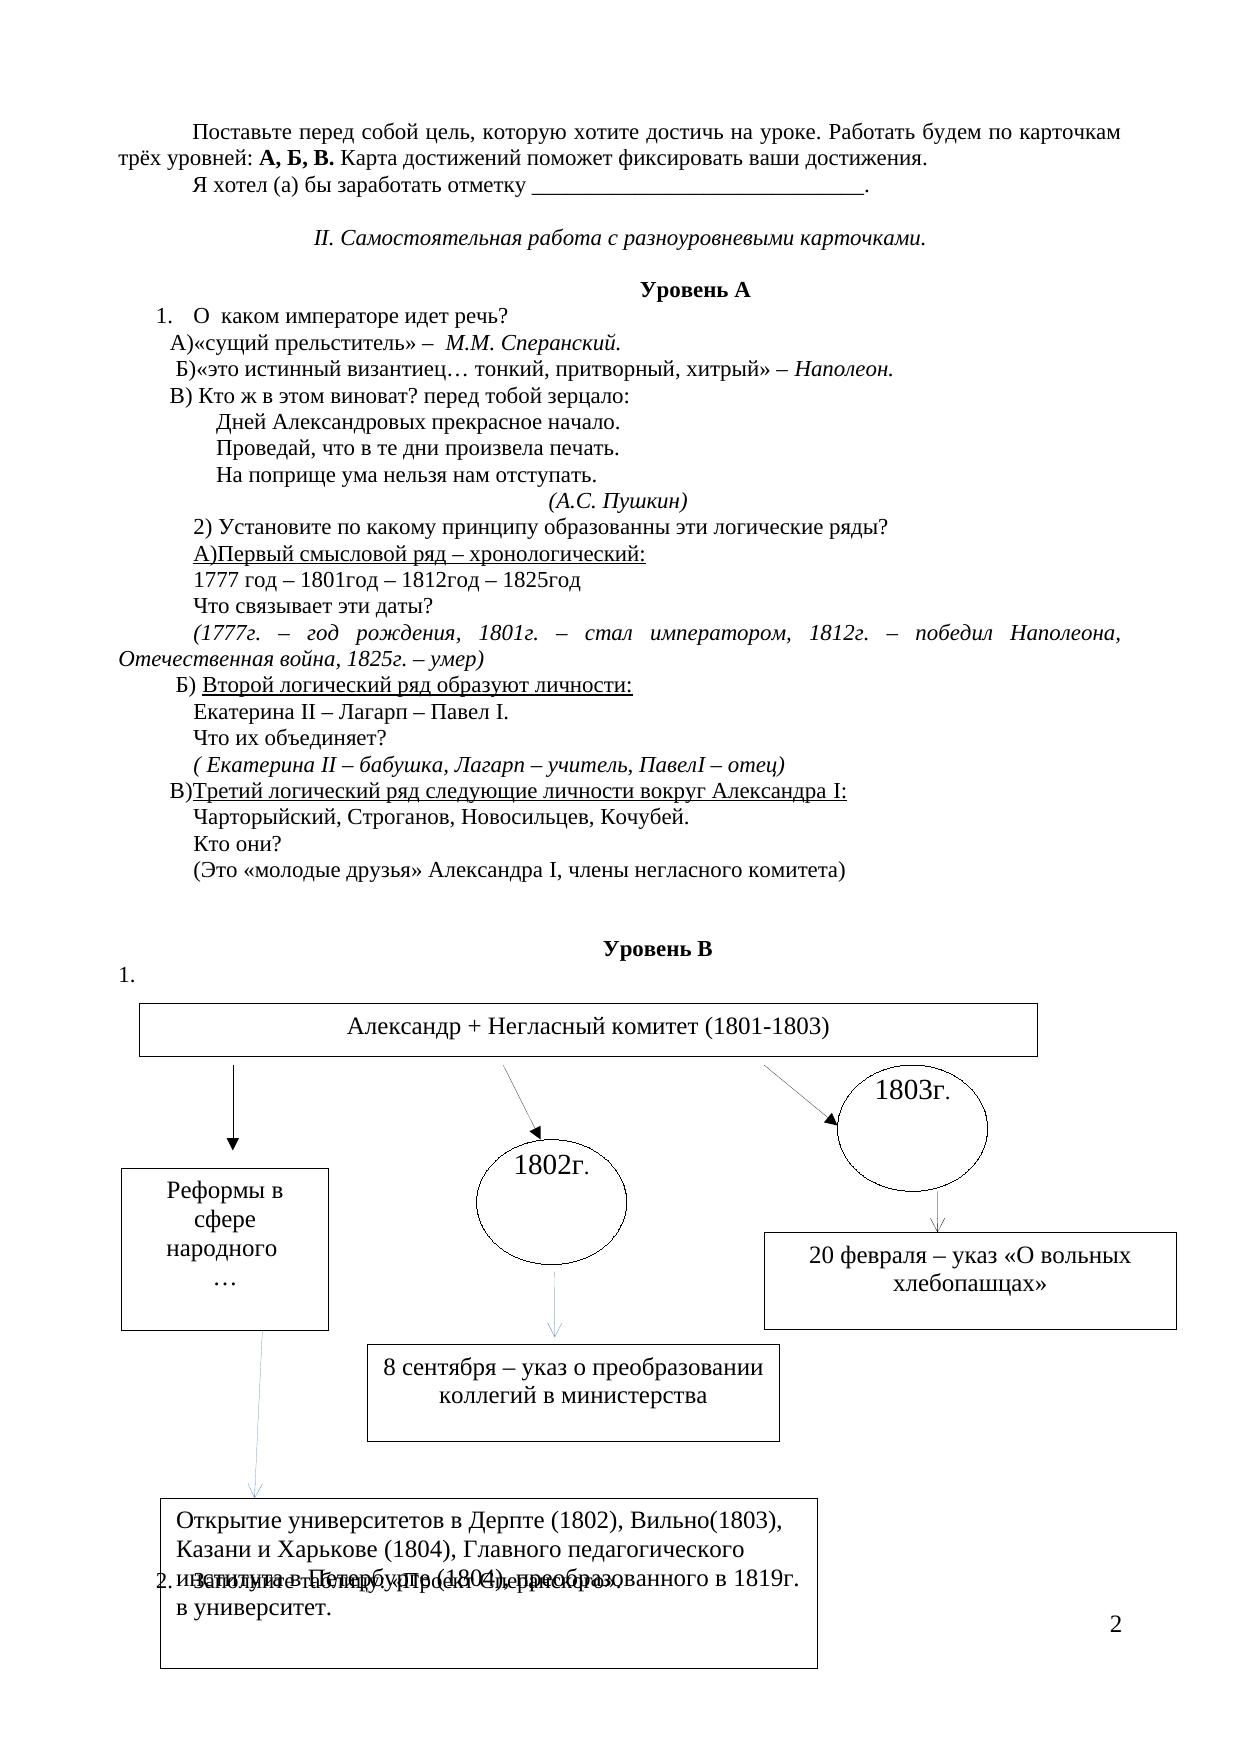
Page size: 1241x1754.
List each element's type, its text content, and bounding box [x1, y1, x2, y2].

text (1777г. – год рождения, 1801г. – стал императором, 1812г. – победил Наполеона, Отечественная война, 1825г. – умер) [118, 619, 1122, 672]
text Б) Второй логический ряд образуют личности: [118, 672, 1122, 698]
text Поставьте перед собой цель, которую хотите достичь на уроке. Работать будем по карточкам трёх уровней: А, Б, В. Карта достижений поможет фиксировать ваши достижения. [118, 118, 1122, 171]
text (Это «молодые друзья» Александра I, члены негласного комитета) [118, 856, 1122, 882]
text Уровень В [118, 935, 1122, 961]
text Что связывает эти даты? [118, 592, 1122, 619]
text В) Кто ж в этом виноват? перед тобой зерцало: [118, 382, 1122, 408]
text Б)«это истинный византиец… тонкий, притворный, хитрый» – Наполеон. [118, 355, 1122, 382]
text (А.С. Пушкин) [118, 487, 1122, 513]
text Что их объединяет? [118, 724, 1122, 751]
list Заполните таблицу: «Проект Сперанского». [156, 1568, 1122, 1594]
text А)«сущий прельститель» – М.М. Сперанский. [118, 329, 1122, 355]
text ( Екатерина II – бабушка, Лагарп – учитель, ПавелI – отец) [118, 751, 1122, 777]
text 2) Установите по какому принципу образованны эти логические ряды? [118, 513, 1122, 540]
text Кто они? [118, 830, 1122, 856]
text В)Третий логический ряд следующие личности вокруг Александра I: [118, 777, 1122, 803]
text 1777 год – 1801год – 1812год – 1825год [118, 566, 1122, 592]
text Дней Александровых прекрасное начало. [118, 408, 1122, 434]
text II. Самостоятельная работа с разноуровневыми карточками. [118, 223, 1122, 250]
text Я хотел (а) бы заработать отметку _____________________________. [118, 171, 1122, 197]
text Проведай, что в те дни произвела печать. [118, 434, 1122, 461]
text Уровень А [268, 276, 1122, 303]
text Чарторыйский, Строганов, Новосильцев, Кочубей. [118, 803, 1122, 830]
text На поприще ума нельзя нам отступать. [118, 461, 1122, 487]
list О каком императоре идет речь? [156, 303, 1122, 329]
text А)Первый смысловой ряд – хронологический: [118, 540, 1122, 566]
text Екатерина II – Лагарп – Павел I. [118, 698, 1122, 724]
text 1. [118, 961, 1122, 988]
